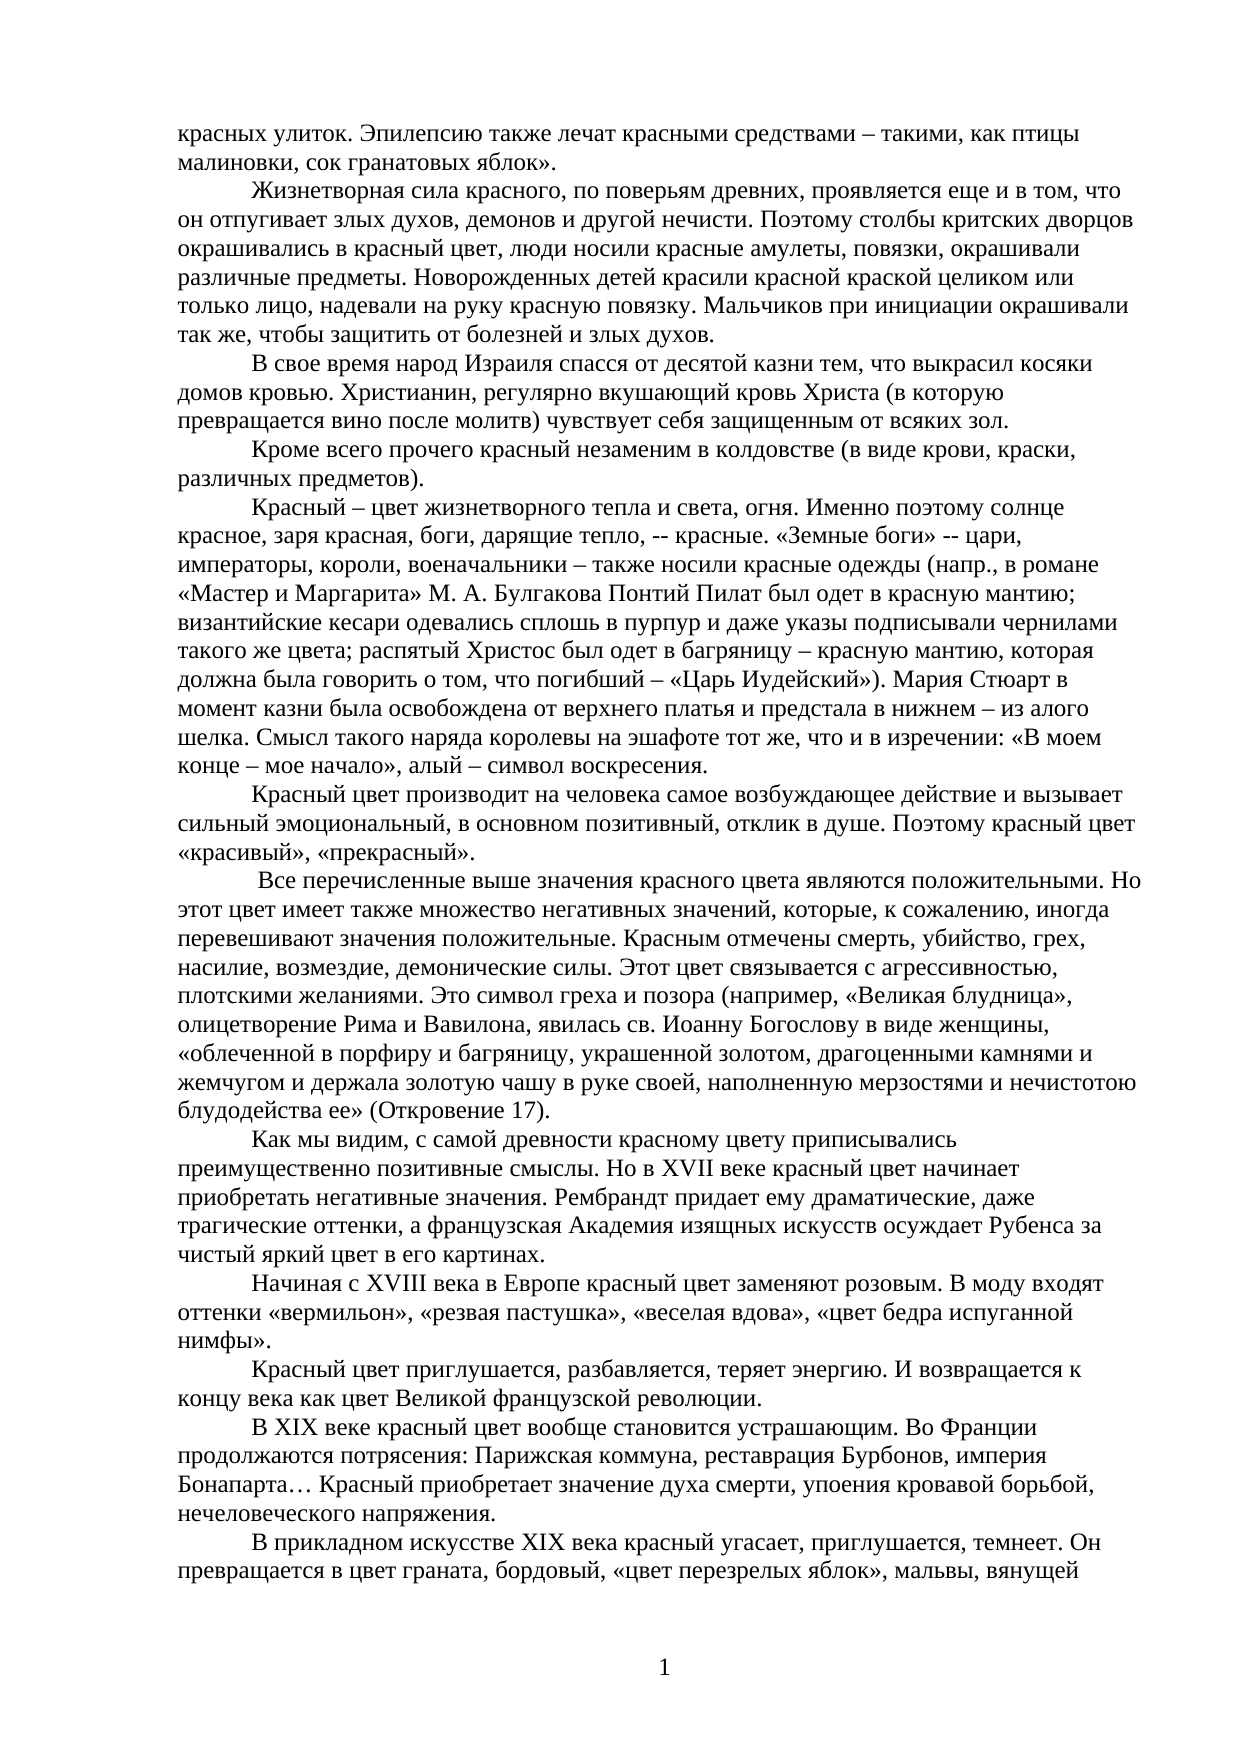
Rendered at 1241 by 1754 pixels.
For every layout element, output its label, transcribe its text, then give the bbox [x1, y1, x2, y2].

text Жизнетворная сила красного, по поверьям древних, проявляется еще и в том, что он отпугивает злых духов, демонов и другой нечисти. Поэтому столбы критских дворцов окрашивались в красный цвет, люди носили красные амулеты, повязки, окрашивали различные предметы. Новорожденных детей красили красной краской целиком или только лицо, надевали на руку красную повязку. Мальчиков при инициации окрашивали так же, чтобы защитить от болезней и злых духов. [177, 176, 1152, 348]
text В XIX веке красный цвет вообще становится устрашающим. Во Франции продолжаются потрясения: Парижская коммуна, реставрация Бурбонов, империя Бонапарта… Красный приобретает значение духа смерти, упоения кровавой борьбой, нечеловеческого напряжения. [177, 1412, 1152, 1527]
text Кроме всего прочего красный незаменим в колдовстве (в виде крови, краски, различных предметов). [177, 434, 1152, 492]
text В свое время народ Израиля спасся от десятой казни тем, что выкрасил косяки домов кровью. Христианин, регулярно вкушающий кровь Христа (в которую превращается вино после молитв) чувствует себя защищенным от всяких зол. [177, 348, 1152, 434]
text Красный цвет приглушается, разбавляется, теряет энергию. И возвращается к концу века как цвет Великой французской революции. [177, 1354, 1152, 1412]
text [177, 118, 1152, 176]
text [177, 1527, 1152, 1584]
text Начиная с XVIII века в Европе красный цвет заменяют розовым. В моду входят оттенки «вермильон», «резвая пастушка», «веселая вдова», «цвет бедра испуганной нимфы». [177, 1268, 1152, 1354]
text Красный – цвет жизнетворного тепла и света, огня. Именно поэтому солнце красное, заря красная, боги, дарящие тепло, -- красные. «Земные боги» -- цари, императоры, короли, военачальники – также носили красные одежды (напр., в романе «Мастер и Маргарита» М. А. Булгакова Понтий Пилат был одет в красную мантию; византийские кесари одевались сплошь в пурпур и даже указы подписывали чернилами такого же цвета; распятый Христос был одет в багряницу – красную мантию, которая должна была говорить о том, что погибший – «Царь Иудейский»). Мария Стюарт в момент казни была освобождена от верхнего платья и предстала в нижнем – из алого шелка. Смысл такого наряда королевы на эшафоте тот же, что и в изречении: «В моем конце – мое начало», алый – символ воскресения. [177, 492, 1152, 779]
text Как мы видим, с самой древности красному цвету приписывались преимущественно позитивные смыслы. Но в XVII веке красный цвет начинает приобретать негативные значения. Рембрандт придает ему драматические, даже трагические оттенки, а французская Академия изящных искусств осуждает Рубенса за чистый яркий цвет в его картинах. [177, 1124, 1152, 1268]
text Красный цвет производит на человека самое возбуждающее действие и вызывает сильный эмоциональный, в основном позитивный, отклик в душе. Поэтому красный цвет «красивый», «прекрасный». [177, 779, 1152, 866]
text Все перечисленные выше значения красного цвета являются положительными. Но этот цвет имеет также множество негативных значений, которые, к сожалению, иногда перевешивают значения положительные. Красным отмечены смерть, убийство, грех, насилие, возмездие, демонические силы. Этот цвет связывается с агрессивностью, плотскими желаниями. Это символ греха и позора (например, «Великая блудница», олицетворение Рима и Вавилона, явилась св. Иоанну Богослову в виде женщины, «облеченной в порфиру и багряницу, украшенной золотом, драгоценными камнями и жемчугом и держала золотую чашу в руке своей, наполненную мерзостями и нечистотою блудодейства ее» (Откровение 17). [177, 866, 1152, 1124]
